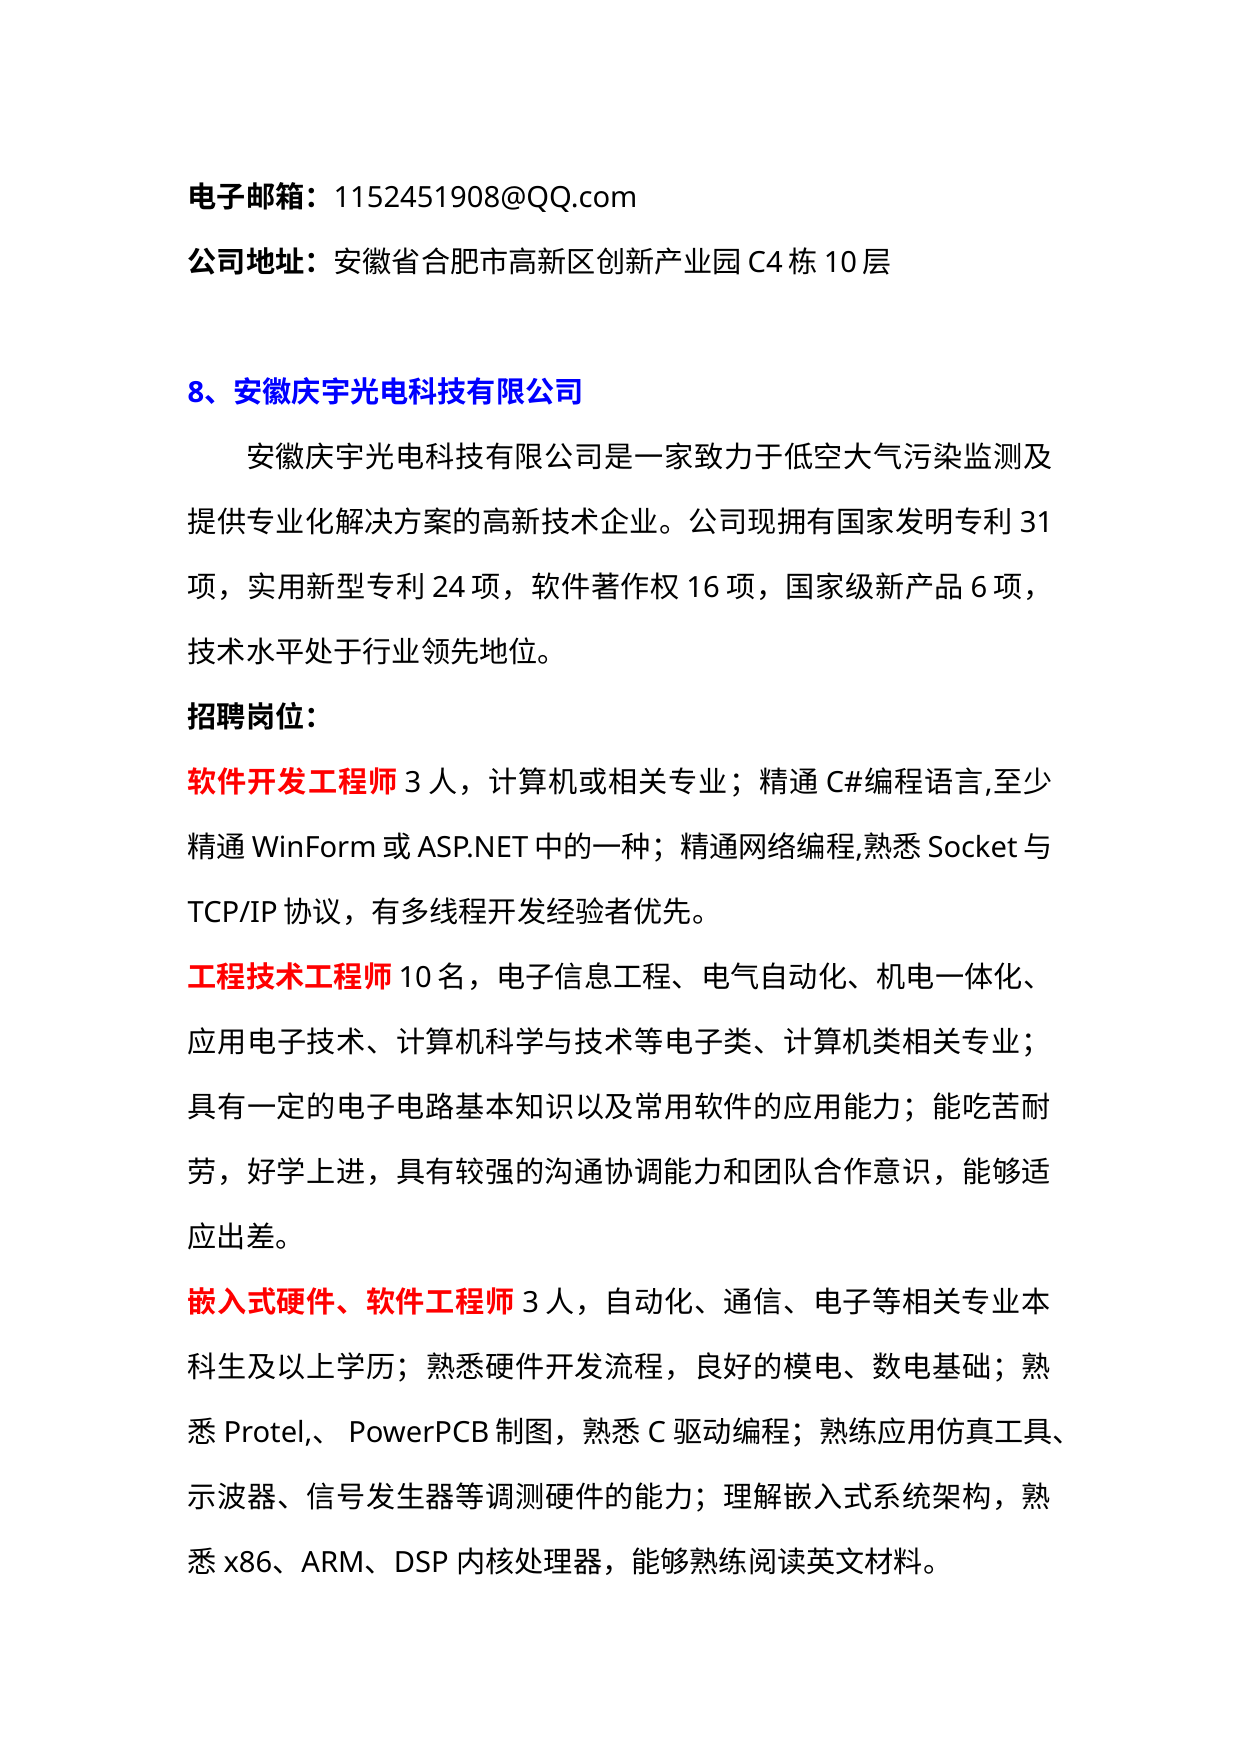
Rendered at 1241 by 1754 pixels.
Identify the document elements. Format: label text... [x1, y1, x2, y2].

text 8、安徽庆宇光电科技有限公司 [187, 357, 1053, 422]
text 嵌入式硬件、软件工程师3人，自动化、通信、电子等相关专业本科生及以上学历；熟悉硬件开发流程，良好的模电、数电基础；熟悉 Protel,、 PowerPCB制图，熟悉 C 驱动编程；熟练应用仿真工具、示波器、信号发生器等调测硬件的能力；理解嵌入式系统架构，熟悉 x86、ARM、DSP 内核处理器，能够熟练阅读英文材料。 [187, 1267, 1053, 1592]
text 软件开发工程师3人，计算机或相关专业；精通C#编程语言,至少精通WinForm或ASP.NET中的一种；精通网络编程,熟悉Socket与TCP/IP协议，有多线程开发经验者优先。 [187, 747, 1053, 942]
text 招聘岗位： [187, 682, 1053, 747]
text 电子邮箱：1152451908@QQ.com [187, 162, 1053, 227]
text 工程技术工程师10名，电子信息工程、电气自动化、机电一体化、应用电子技术、计算机科学与技术等电子类、计算机类相关专业；具有一定的电子电路基本知识以及常用软件的应用能力；能吃苦耐劳，好学上进，具有较强的沟通协调能力和团队合作意识，能够适应出差。 [187, 942, 1053, 1267]
text 公司地址：安徽省合肥市高新区创新产业园C4栋10层 [187, 227, 1053, 292]
text 安徽庆宇光电科技有限公司是一家致力于低空大气污染监测及提供专业化解决方案的高新技术企业。公司现拥有国家发明专利31项，实用新型专利24项，软件著作权16项，国家级新产品6项，技术水平处于行业领先地位。 [187, 422, 1053, 682]
